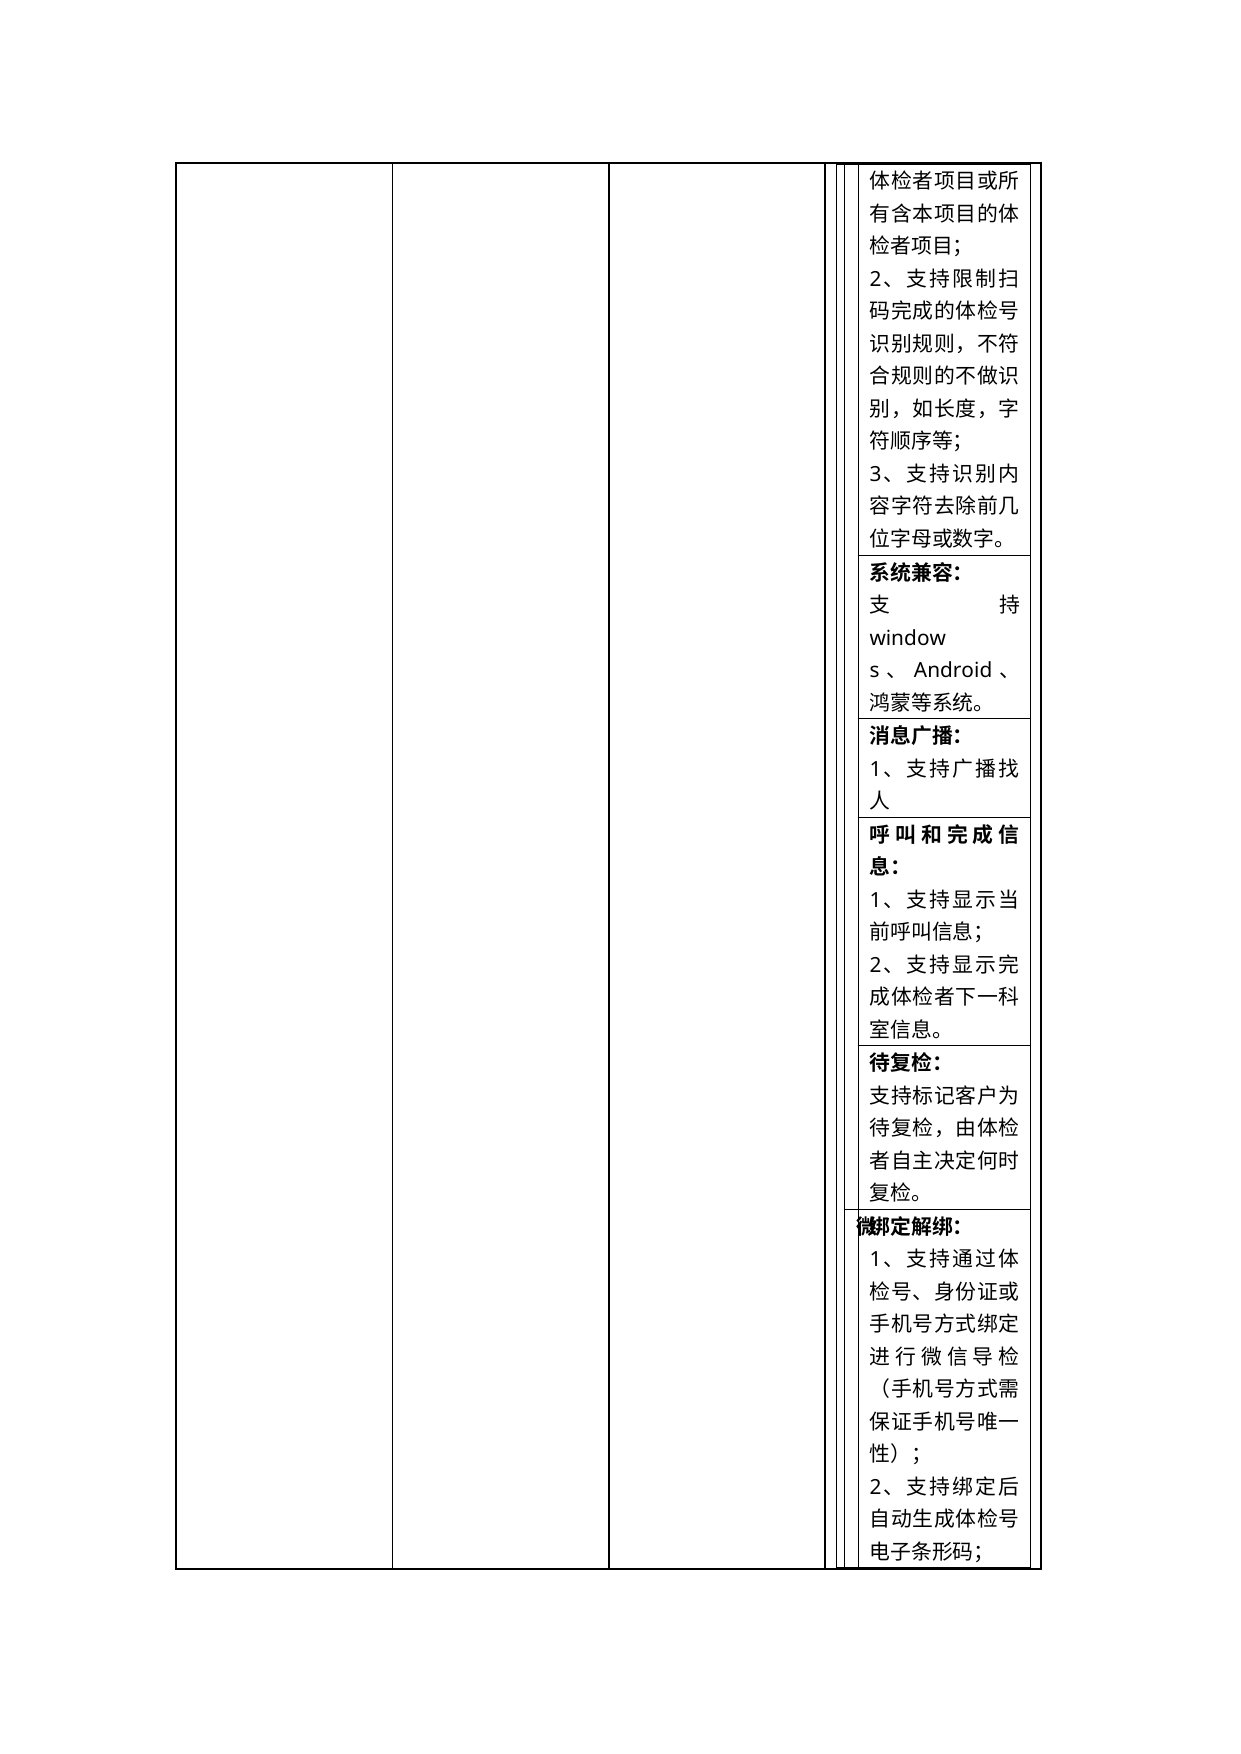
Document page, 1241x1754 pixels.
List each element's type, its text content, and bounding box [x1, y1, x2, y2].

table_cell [859, 165, 1030, 555]
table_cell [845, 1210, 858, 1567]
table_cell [859, 1210, 1030, 1567]
table_cell [610, 164, 824, 1568]
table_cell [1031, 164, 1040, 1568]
table_cell 1 [393, 164, 608, 1568]
table_cell [177, 164, 392, 1568]
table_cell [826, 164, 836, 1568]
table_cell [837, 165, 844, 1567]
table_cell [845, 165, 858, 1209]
